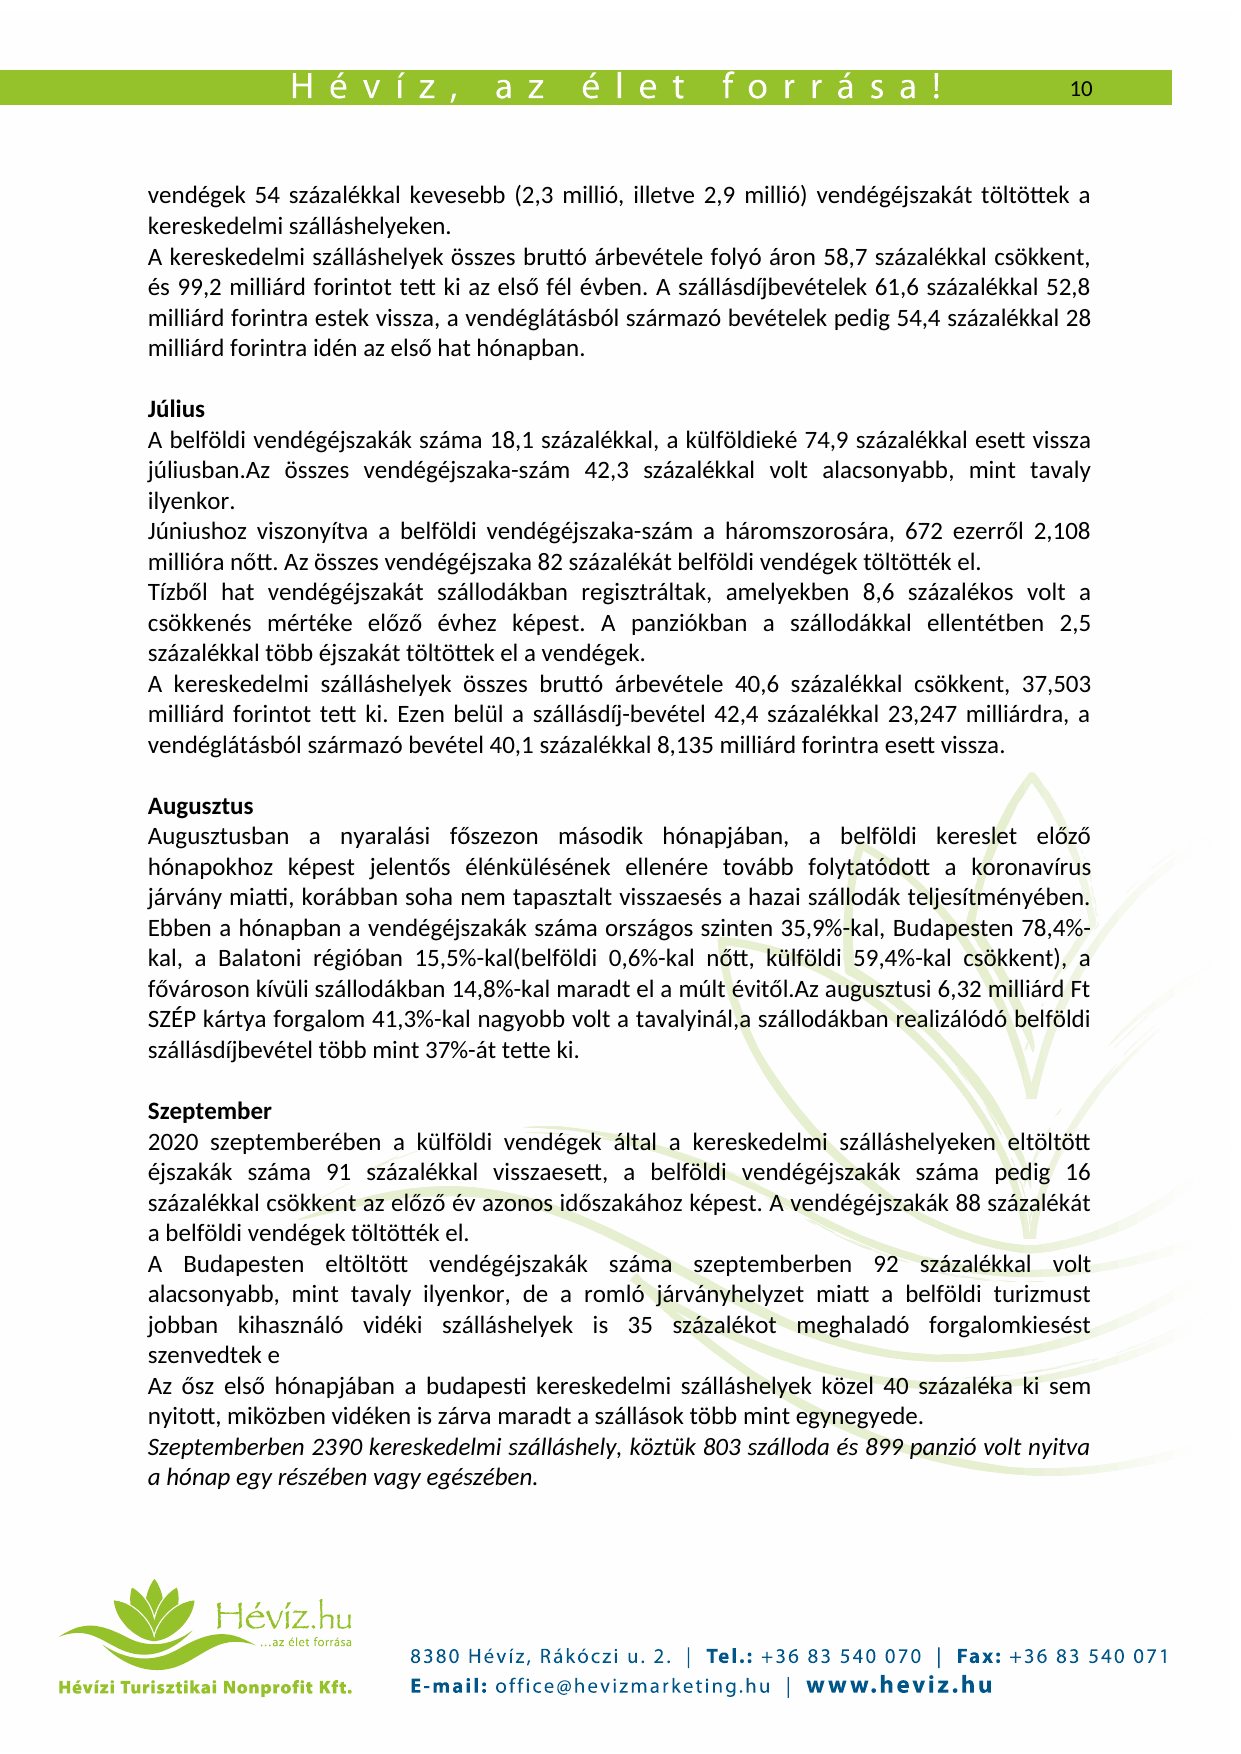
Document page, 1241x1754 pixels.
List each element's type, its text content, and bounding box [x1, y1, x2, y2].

text Júniushoz viszonyítva a belföldi vendégéjszaka-szám a háromszorosára, 672 ezerről 2,108 millióra nőtt. Az összes vendégéjszaka 82 százalékát belföldi vendégek töltötték el. [148, 515, 1092, 576]
text A kereskedelmi szálláshelyek összes bruttó árbevétele folyó áron 58,7 százalékkal csökkent, és 99,2 milliárd forintot tett ki az első fél évben. A szállásdíjbevételek 61,6 százalékkal 52,8 milliárd forintra estek vissza, a vendéglátásból származó bevételek pedig 54,4 százalékkal 28 milliárd forintra idén az első hat hónapban. [148, 241, 1092, 363]
text Tízből hat vendégéjszakát szállodákban regisztráltak, amelyekben 8,6 százalékos volt a csökkenés mértéke előző évhez képest. A panziókban a szállodákkal ellentétben 2,5 százalékkal több éjszakát töltöttek el a vendégek. [148, 576, 1092, 668]
text Szeptember [148, 1095, 1092, 1126]
text Augusztusban a nyaralási főszezon második hónapjában, a belföldi kereslet előző hónapokhoz képest jelentős élénkülésének ellenére tovább folytatódott a koronavírus járvány miatti, korábban soha nem tapasztalt visszaesés a hazai szállodák teljesítményében. Ebben a hónapban a vendégéjszakák száma országos szinten 35,9%-kal, Budapesten 78,4%-kal, a Balatoni régióban 15,5%-kal(belföldi 0,6%-kal nőtt, külföldi 59,4%-kal csökkent), a fővároson kívüli szállodákban 14,8%-kal maradt el a múlt évitől.Az augusztusi 6,32 milliárd Ft SZÉP kártya forgalom 41,3%-kal nagyobb volt a tavalyinál,a szállodákban realizálódó belföldi szállásdíjbevétel több mint 37%-át tette ki. [148, 821, 1092, 1065]
text Július [148, 393, 1092, 424]
text A kereskedelmi szálláshelyek összes bruttó árbevétele 40,6 százalékkal csökkent, 37,503 milliárd forintot tett ki. Ezen belül a szállásdíj-bevétel 42,4 százalékkal 23,247 milliárdra, a vendéglátásból származó bevétel 40,1 százalékkal 8,135 milliárd forintra esett vissza. [148, 668, 1092, 759]
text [148, 179, 1092, 241]
text 2020 szeptemberében a külföldi vendégek által a kereskedelmi szálláshelyeken eltöltött éjszakák száma 91 százalékkal visszaesett, a belföldi vendégéjszakák száma pedig 16 százalékkal csökkent az előző év azonos időszakához képest. A vendégéjszakák 88 százalékát a belföldi vendégek töltötték el. [148, 1126, 1092, 1248]
text Augusztus [148, 790, 1092, 821]
text Szeptemberben 2390 kereskedelmi szálláshely, köztük 803 szálloda és 899 panzió volt nyitva a hónap egy részében vagy egészében. [148, 1431, 1092, 1492]
text A belföldi vendégéjszakák száma 18,1 százalékkal, a külföldieké 74,9 százalékkal esett vissza júliusban.Az összes vendégéjszaka-szám 42,3 százalékkal volt alacsonyabb, mint tavaly ilyenkor. [148, 424, 1092, 515]
text Az ősz első hónapjában a budapesti kereskedelmi szálláshelyek közel 40 százaléka ki sem nyitott, miközben vidéken is zárva maradt a szállások több mint egynegyede. [148, 1370, 1092, 1431]
text A Budapesten eltöltött vendégéjszakák száma szeptemberben 92 százalékkal volt alacsonyabb, mint tavaly ilyenkor, de a romló járványhelyzet miatt a belföldi turizmust jobban kihasználó vidéki szálláshelyek is 35 százalékot meghaladó forgalomkiesést szenvedtek e [148, 1248, 1092, 1370]
